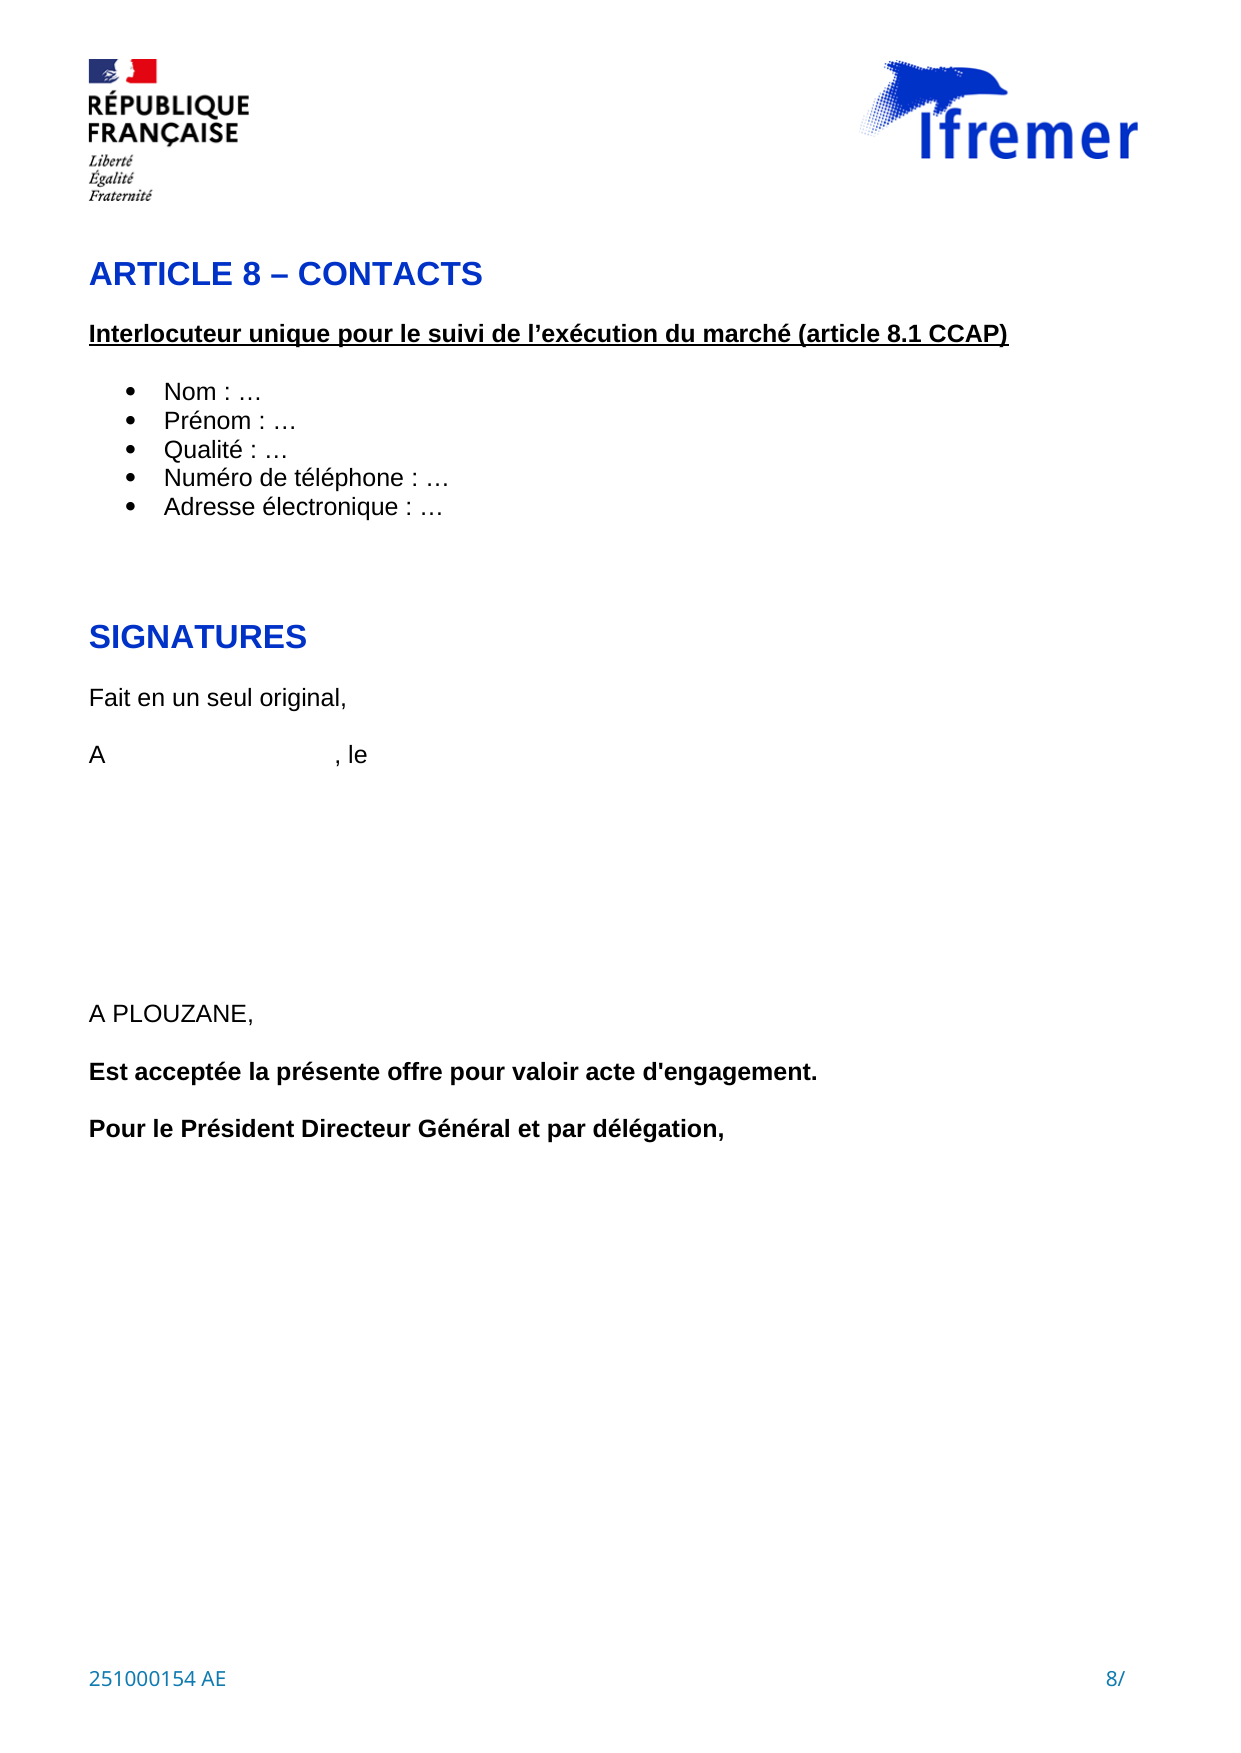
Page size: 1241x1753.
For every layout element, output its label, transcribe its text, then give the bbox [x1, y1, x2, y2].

picture [88, 59, 249, 201]
list Prénom : … [126, 406, 1122, 434]
text Pour le Président Directeur Général et par délégation, [89, 1114, 1122, 1143]
text Interlocuteur unique pour le suivi de l’exécution du marché (article 8.1 CCAP) [89, 319, 1122, 348]
picture [859, 60, 1138, 159]
list Adresse électronique : … [126, 492, 1122, 521]
list Nom : … [126, 377, 1122, 406]
list Numéro de téléphone : … [126, 463, 1122, 492]
text SIGNATURES [89, 627, 1122, 654]
text Fait en un seul original, [89, 683, 1122, 712]
text Est acceptée la présente offre pour valoir acte d'engagement. [89, 1057, 1122, 1085]
text A , le [89, 740, 1122, 769]
text ARTICLE 8 – CONTACTS [89, 263, 1122, 291]
list Qualité : … [126, 434, 1122, 463]
text A PLOUZANE, [89, 999, 1122, 1028]
